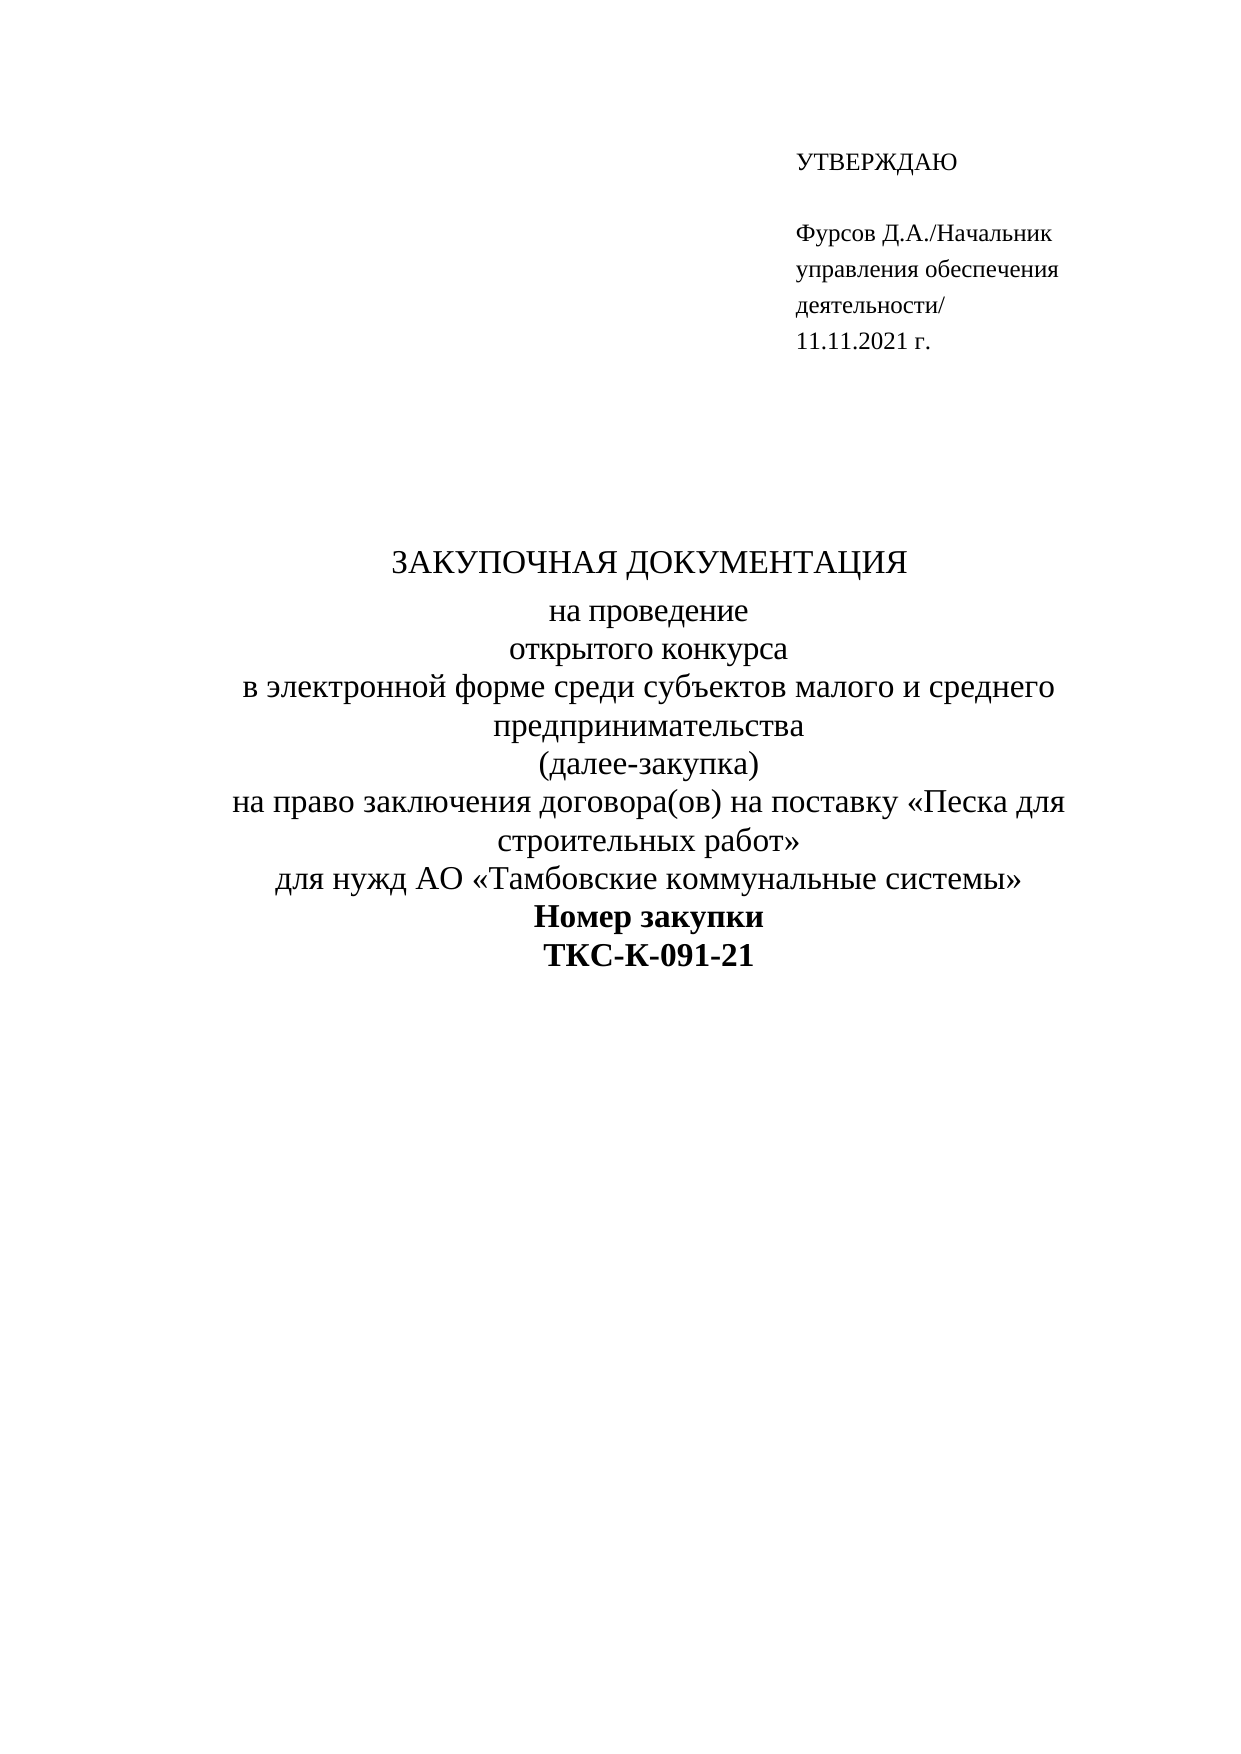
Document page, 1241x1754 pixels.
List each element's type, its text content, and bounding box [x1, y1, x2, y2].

text (далее-закупка) [131, 743, 1166, 782]
text открытого конкурса [131, 628, 1166, 667]
text на право заключения договора(ов) на поставку «Песка для строительных работ» [131, 782, 1166, 858]
text Фурсов Д.А./Начальник управления обеспечения деятельности/ [796, 218, 1168, 319]
text УТВЕРЖДАЮ [796, 147, 1168, 175]
text на проведение [131, 590, 1166, 628]
text Номер закупки [131, 897, 1166, 935]
text для нужд АО «Тамбовские коммунальные системы» [131, 858, 1166, 897]
text в электронной форме среди субъектов малого и среднего предпринимательства [131, 667, 1166, 743]
text ТКС-К-091-21 [131, 935, 1166, 973]
text 11.11.2021 г. [796, 326, 1168, 355]
text ЗАКУПОЧНАЯ ДОКУМЕНТАЦИЯ [131, 542, 1168, 580]
